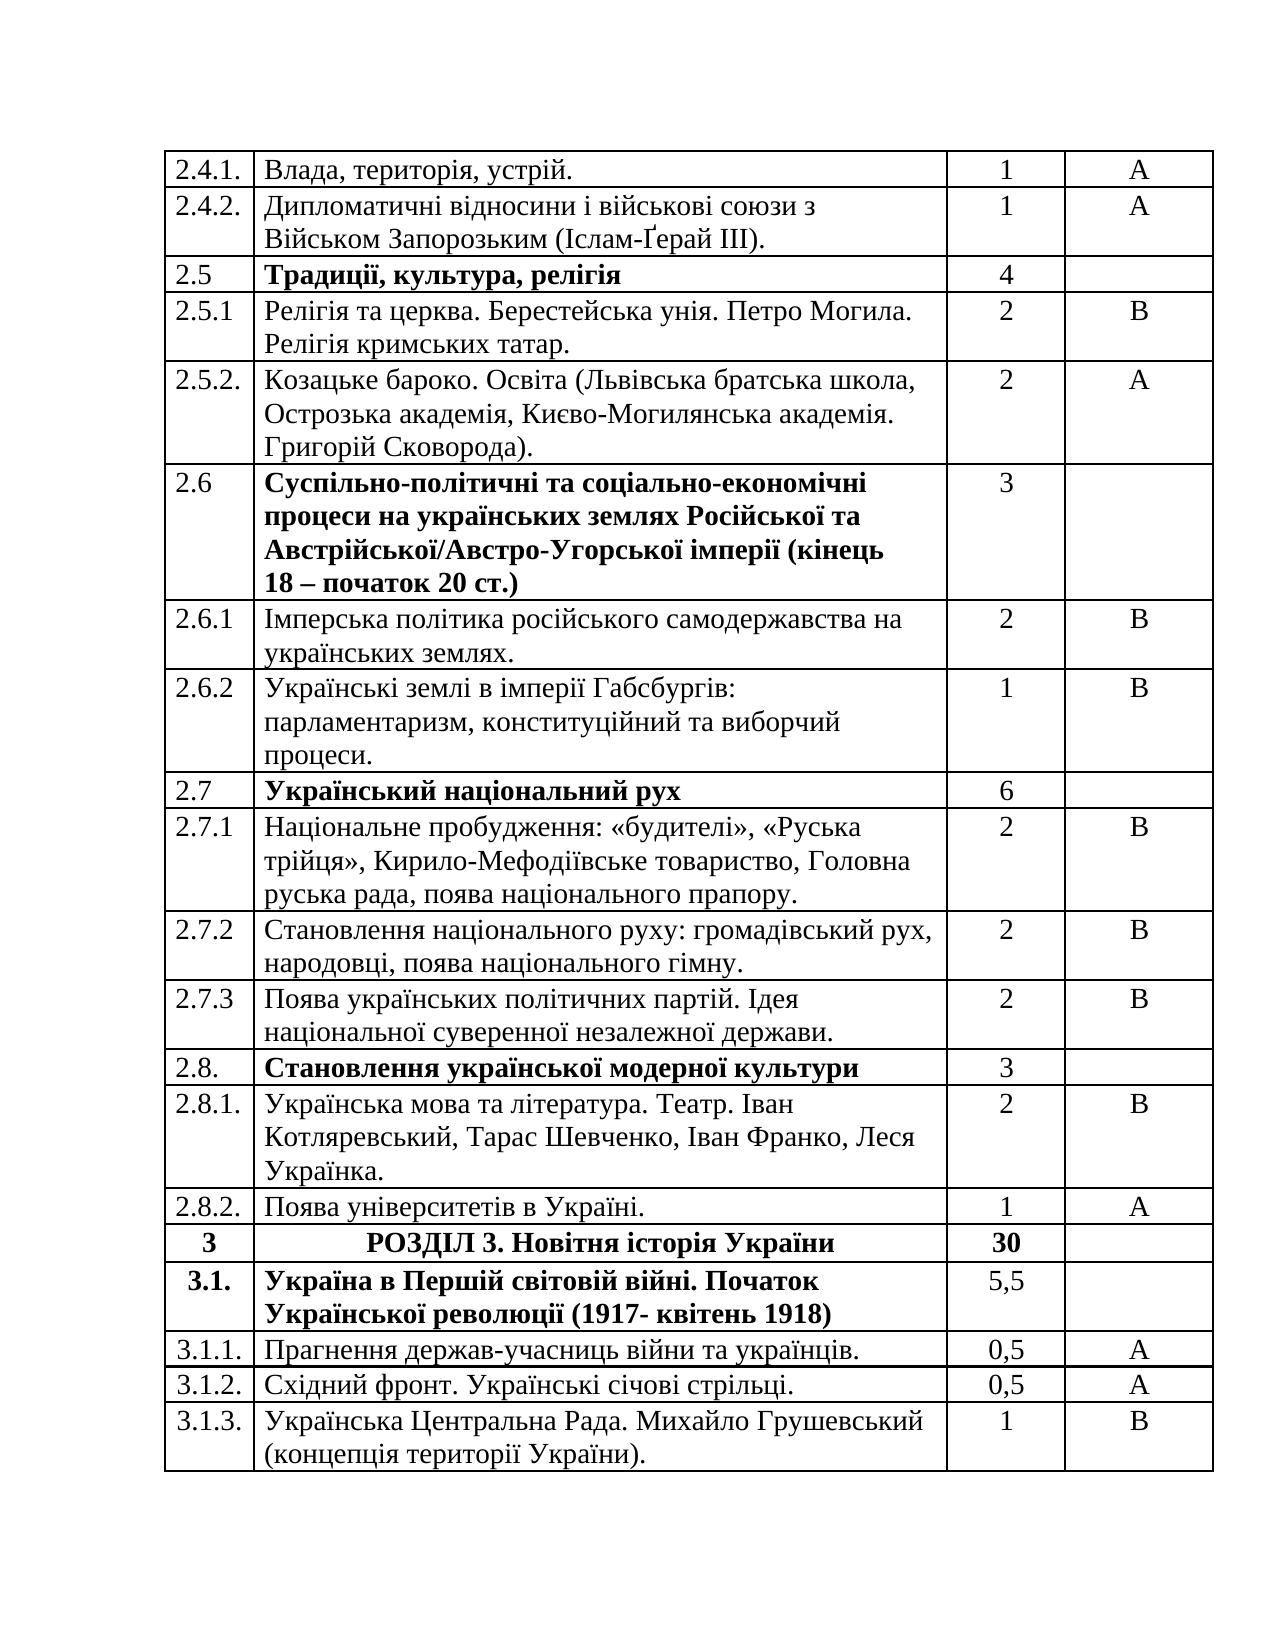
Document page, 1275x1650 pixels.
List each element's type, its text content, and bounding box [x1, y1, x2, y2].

table_header 3 [166, 1225, 253, 1261]
table_cell 2.5.1 [166, 293, 253, 360]
table_cell Влада, територія, устрій. [255, 152, 946, 186]
table_cell Національне пробудження: «будителі», «Руська трійця», Кирило-Мефодіївське товариство, Головна руська рада, поява національного прапору. [255, 809, 946, 910]
table_cell Поява українських політичних партій. Ідея національної суверенної незалежної держави. [255, 981, 946, 1048]
table_cell 2.8. [166, 1050, 253, 1084]
table_cell [1066, 465, 1212, 599]
table_cell А [1066, 152, 1212, 186]
table_cell Український національний рух [255, 773, 946, 807]
table_cell Традиції, культура, релігія [255, 257, 946, 291]
table_cell 2 [948, 912, 1064, 979]
table_cell 2 [948, 981, 1064, 1048]
table_cell 3.1. [166, 1263, 253, 1330]
table_cell 1 [948, 1403, 1064, 1470]
table_cell 4 [948, 257, 1064, 291]
table_cell Українська Центральна Рада. Михайло Грушевський (концепція території України). [255, 1403, 946, 1470]
table_cell В [1066, 670, 1212, 771]
table_cell 5,5 [948, 1263, 1064, 1330]
table_cell 2.4.2. [166, 188, 253, 255]
table_cell 2 [948, 1086, 1064, 1187]
table_cell 2.8.1. [166, 1086, 253, 1187]
table_cell 2 [948, 809, 1064, 910]
table_cell 1 [948, 188, 1064, 255]
table_cell Прагнення держав-учасниць війни та українців. [255, 1332, 946, 1365]
table_cell 3 [948, 465, 1064, 599]
table_header РОЗДІЛ 3. Новітня історія України [255, 1225, 946, 1261]
table_cell 2.6.2 [166, 670, 253, 771]
table_cell 0,5 [948, 1368, 1064, 1401]
table_cell [1066, 1263, 1212, 1330]
table_cell 2.6 [166, 465, 253, 599]
table_cell 2.7.1 [166, 809, 253, 910]
table_cell В [1066, 293, 1212, 360]
table_cell А [1066, 188, 1212, 255]
table_cell 2.7 [166, 773, 253, 807]
table_cell А [1066, 1332, 1212, 1365]
table_cell А [1066, 1368, 1212, 1401]
table_cell 0,5 [948, 1332, 1064, 1365]
table_cell 3 [948, 1050, 1064, 1084]
table_cell А [1066, 362, 1212, 463]
table_cell 2.7.3 [166, 981, 253, 1048]
table_cell А [1066, 1189, 1212, 1223]
table_cell Українські землі в імперії Габсбургів: парламентаризм, конституційний та виборчий процеси. [255, 670, 946, 771]
table_cell 1 [948, 1189, 1064, 1223]
table_cell 1 [948, 152, 1064, 186]
table_cell 2.8.2. [166, 1189, 253, 1223]
table_cell В [1066, 912, 1212, 979]
table_cell Українська мова та література. Театр. Іван Котляревський, Тарас Шевченко, Іван Франко, Леся Українка. [255, 1086, 946, 1187]
table_cell Імперська політика російського самодержавства на українських землях. [255, 601, 946, 668]
table_header 30 [948, 1225, 1064, 1261]
table_cell 2 [948, 362, 1064, 463]
table_cell 2 [948, 293, 1064, 360]
table_cell 2.4.1. [166, 152, 253, 186]
table_cell 6 [948, 773, 1064, 807]
table_header [1066, 1225, 1212, 1261]
table_cell 2.7.2 [166, 912, 253, 979]
table_cell Становлення української модерної культури [255, 1050, 946, 1084]
table_cell Дипломатичні відносини і військові союзи з Військом Запорозьким (Іслам-Ґерай ІІІ). [255, 188, 946, 255]
table_cell Козацьке бароко. Освіта (Львівська братська школа, Острозька академія, Києво-Могилянська академія. Григорій Сковорода). [255, 362, 946, 463]
table_cell Східний фронт. Українські січові стрільці. [255, 1368, 946, 1401]
table_cell [1066, 1050, 1212, 1084]
table_cell 2.5 [166, 257, 253, 291]
table_cell Релігія та церква. Берестейська унія. Петро Могила. Релігія кримських татар. [255, 293, 946, 360]
table_cell Суспільно-політичні та соціально-економічні процеси на українських землях Російської та Австрійської/Австро-Угорської імперії (кінець 18 – початок 20 ст.) [255, 465, 946, 599]
table_cell Поява університетів в Україні. [255, 1189, 946, 1223]
table_cell В [1066, 981, 1212, 1048]
table_cell 3.1.2. [166, 1368, 253, 1401]
table_cell 3.1.1. [166, 1332, 253, 1365]
table_cell В [1066, 809, 1212, 910]
table_cell [1066, 257, 1212, 291]
table_cell Становлення національного руху: громадівський рух, народовці, поява національного гімну. [255, 912, 946, 979]
table_cell 2 [948, 601, 1064, 668]
table_cell 2.5.2. [166, 362, 253, 463]
table_cell В [1066, 1086, 1212, 1187]
table_cell В [1066, 601, 1212, 668]
table_cell В [1066, 1403, 1212, 1470]
table_cell [1066, 773, 1212, 807]
table_cell Україна в Першій світовій війні. Початок Української революції (1917- квітень 1918) [255, 1263, 946, 1330]
table_cell 2.6.1 [166, 601, 253, 668]
table_cell 3.1.3. [166, 1403, 253, 1470]
table_cell 1 [948, 670, 1064, 771]
